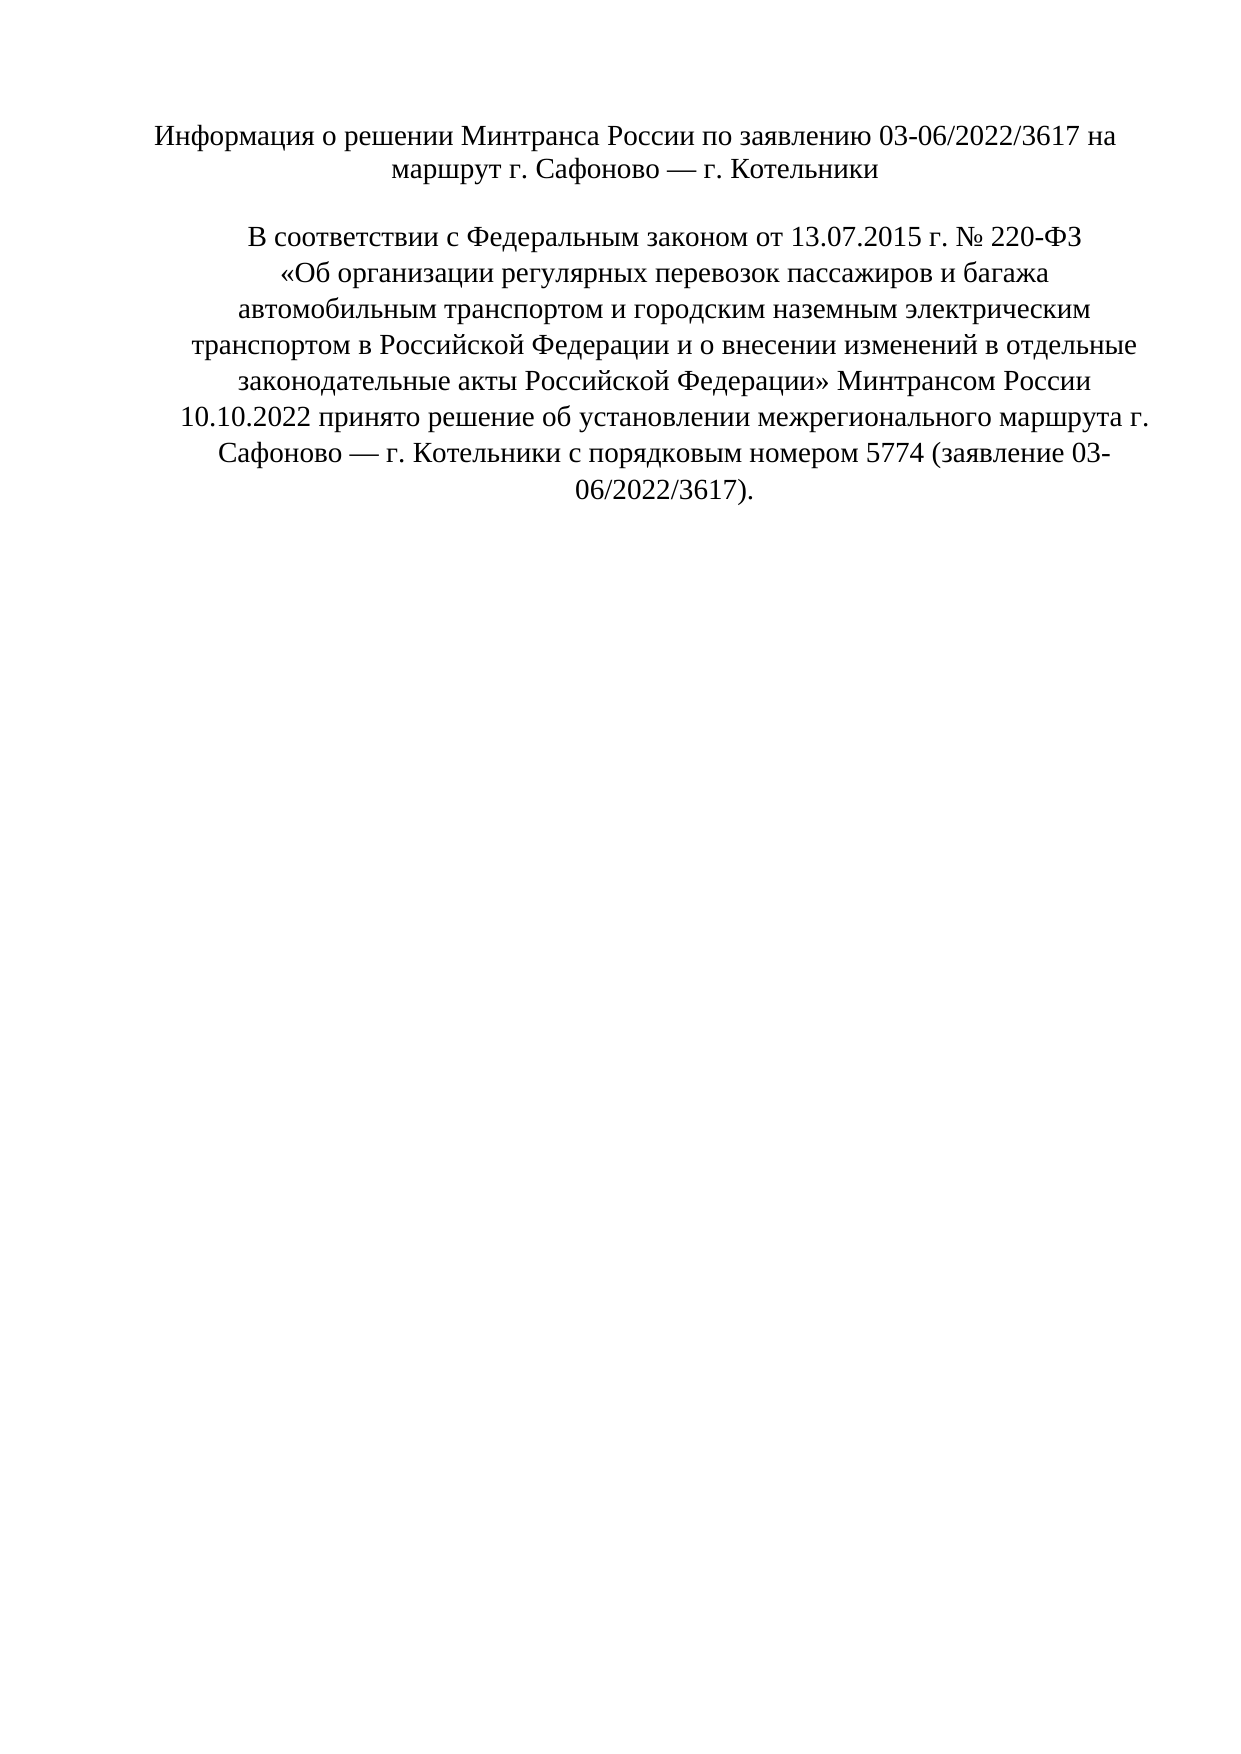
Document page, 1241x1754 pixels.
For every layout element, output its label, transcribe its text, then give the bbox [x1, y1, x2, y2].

text В соответствии с Федеральным законом от 13.07.2015 г. № 220-ФЗ «Об организации регулярных перевозок пассажиров и багажа автомобильным транспортом и городским наземным электрическим транспортом в Российской Федерации и о внесении изменений в отдельные законодательные акты Российской Федерации» Минтрансом России 10.10.2022 принято решение об установлении межрегионального маршрута г. Сафоново — г. Котельники с порядковым номером 5774 (заявление 03-06/2022/3617). [177, 219, 1152, 505]
text Информация о решении Минтранса России по заявлению 03-06/2022/3617 на маршрут г. Сафоново — г. Котельники [118, 118, 1152, 185]
